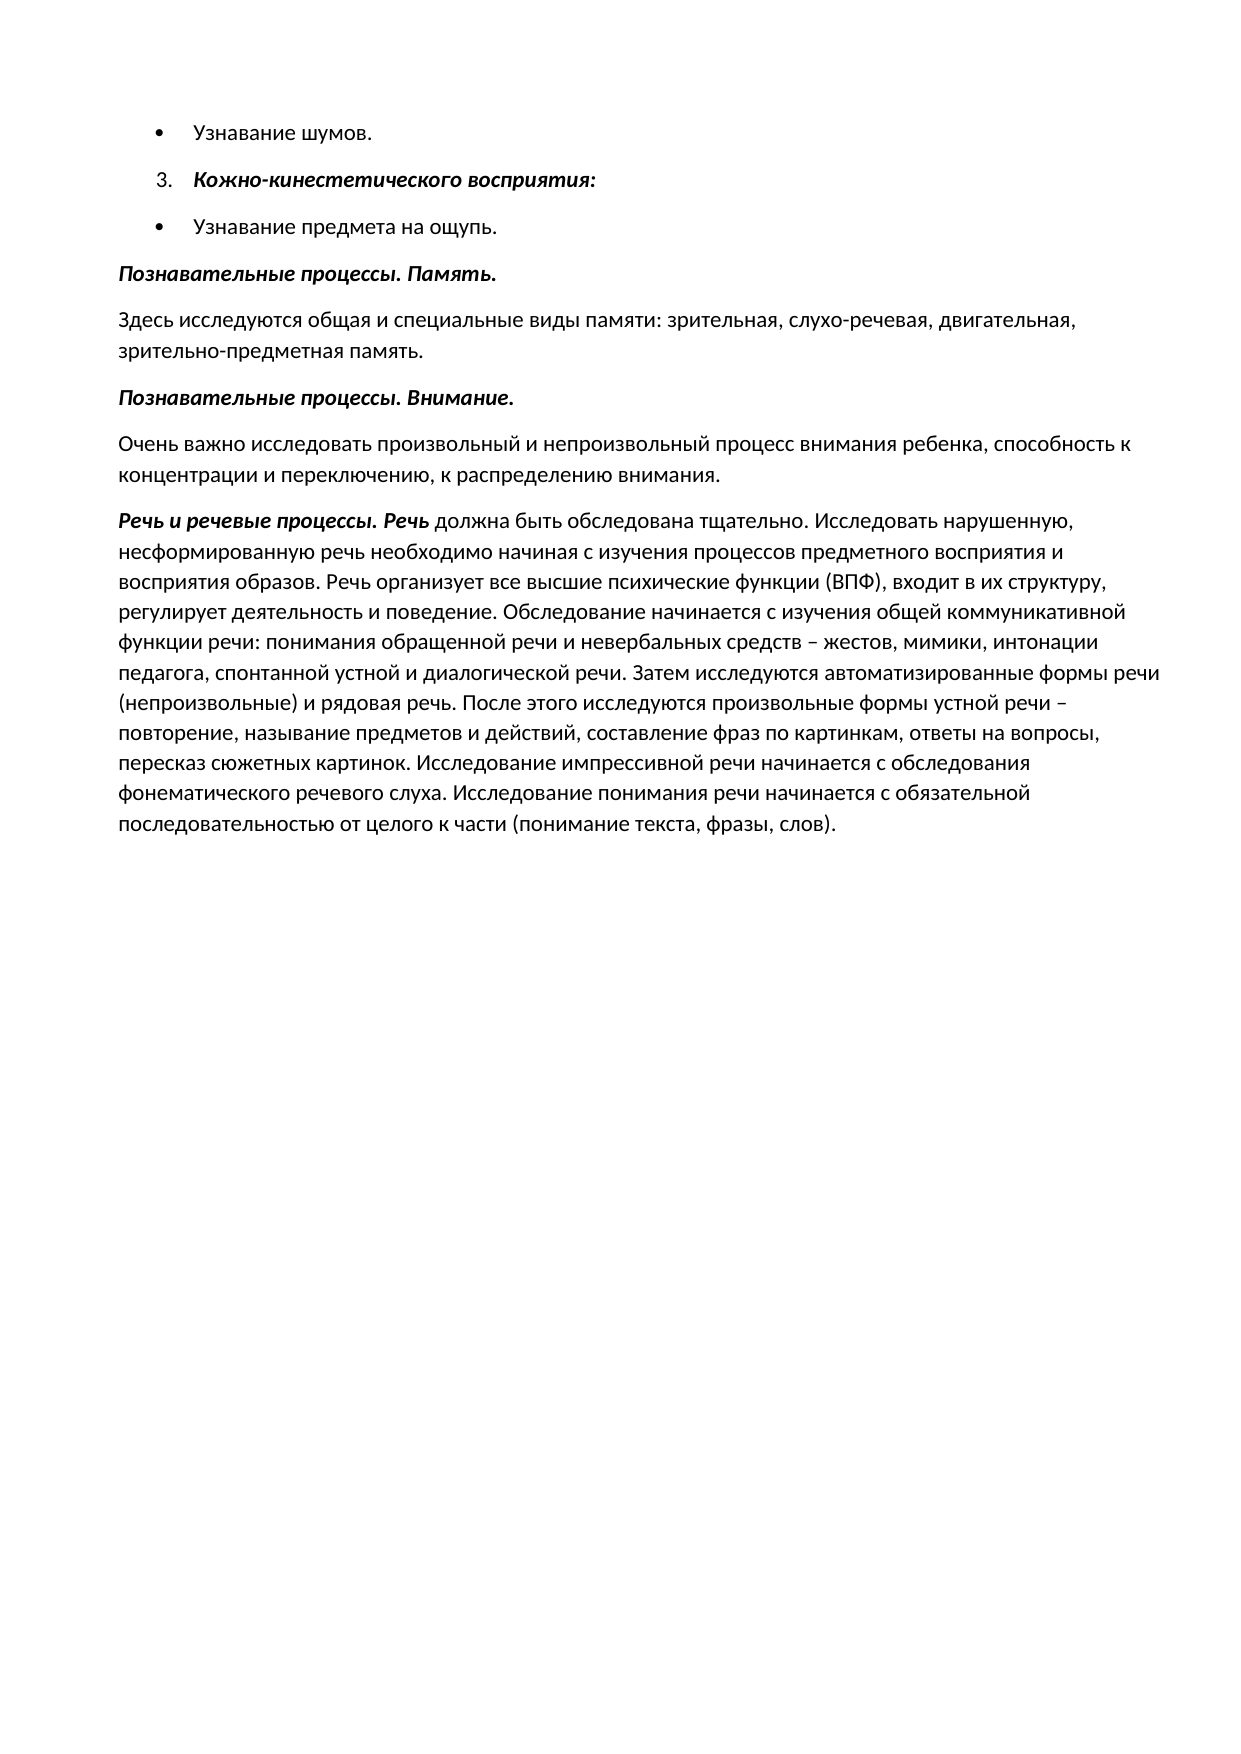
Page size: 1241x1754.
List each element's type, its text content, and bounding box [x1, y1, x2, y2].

text Речь и речевые процессы. Речь должна быть обследована тщательно. Исследовать нарушенную, несформированную речь необходимо начиная с изучения процессов предметного восприятия и восприятия образов. Речь организует все высшие психические функции (ВПФ), входит в их структуру, регулирует деятельность и поведение. Обследование начинается с изучения общей коммуникативной функции речи: понимания обращенной речи и невербальных средств – жестов, мимики, интонации педагога, спонтанной устной и диалогической речи. Затем исследуются автоматизированные формы речи (непроизвольные) и рядовая речь. После этого исследуются произвольные формы устной речи – повторение, называние предметов и действий, составление фраз по картинкам, ответы на вопросы, пересказ сюжетных картинок. Исследование импрессивной речи начинается с обследования фонематического речевого слуха. Исследование понимания речи начинается с обязательной последовательностью от целого к части (понимание текста, фразы, слов). [118, 507, 1181, 837]
text Познавательные процессы. Внимание. [118, 383, 1181, 411]
list Узнавание предмета на ощупь. [156, 212, 1181, 240]
text Познавательные процессы. Память. [118, 259, 1181, 287]
text Здесь исследуются общая и специальные виды памяти: зрительная, слухо-речевая, двигательная, зрительно-предметная память. [118, 306, 1181, 364]
list Узнавание шумов. [156, 118, 1181, 146]
list Кожно-кинестетического восприятия: [156, 165, 1181, 193]
text Очень важно исследовать произвольный и непроизвольный процесс внимания ребенка, способность к концентрации и переключению, к распределению внимания. [118, 429, 1181, 488]
